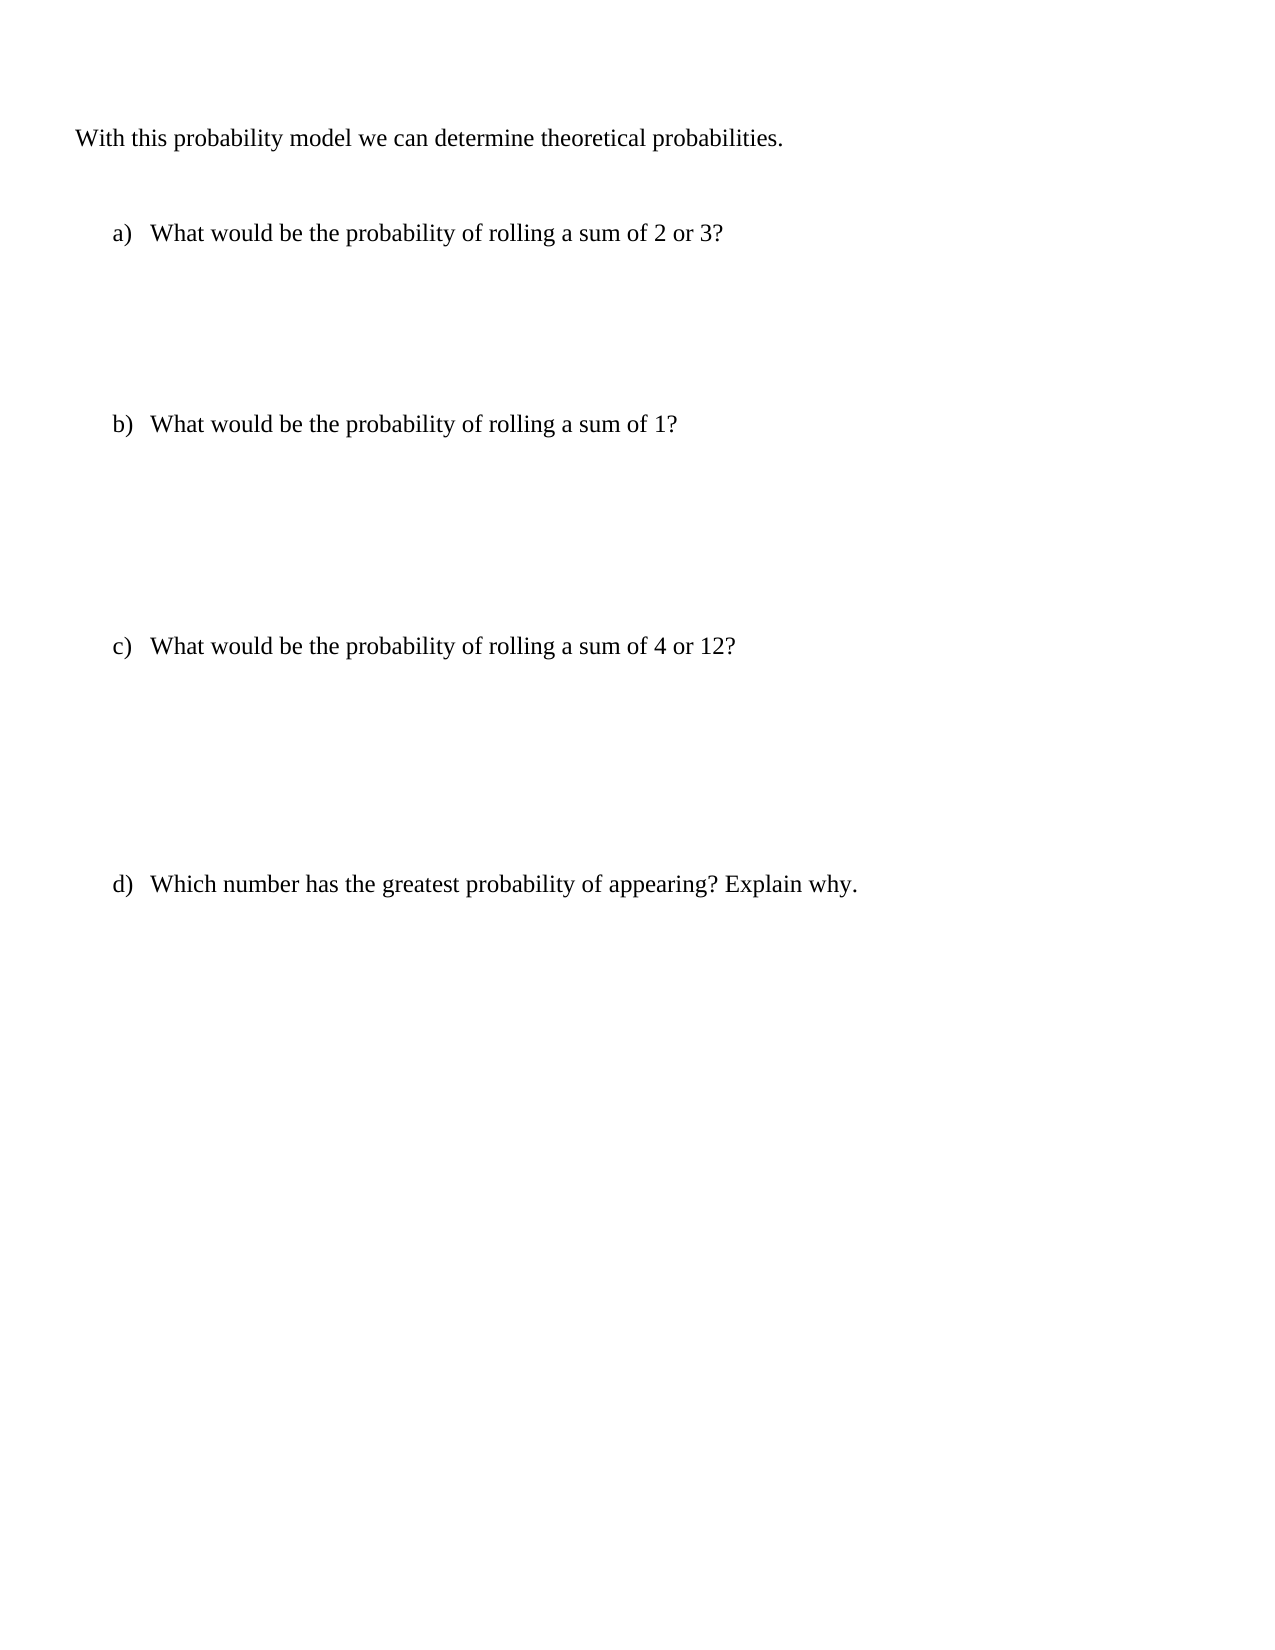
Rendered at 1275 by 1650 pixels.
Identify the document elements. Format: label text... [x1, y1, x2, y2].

list Which number has the greatest probability of appearing? Explain why. [112, 869, 1200, 898]
list What would be the probability of rolling a sum of 1? [112, 409, 1200, 438]
list What would be the probability of rolling a sum of 4 or 12? [112, 631, 1200, 659]
list What would be the probability of rolling a sum of 2 or 3? [112, 218, 1200, 247]
text With this probability model we can determine theoretical probabilities. [75, 123, 1200, 151]
